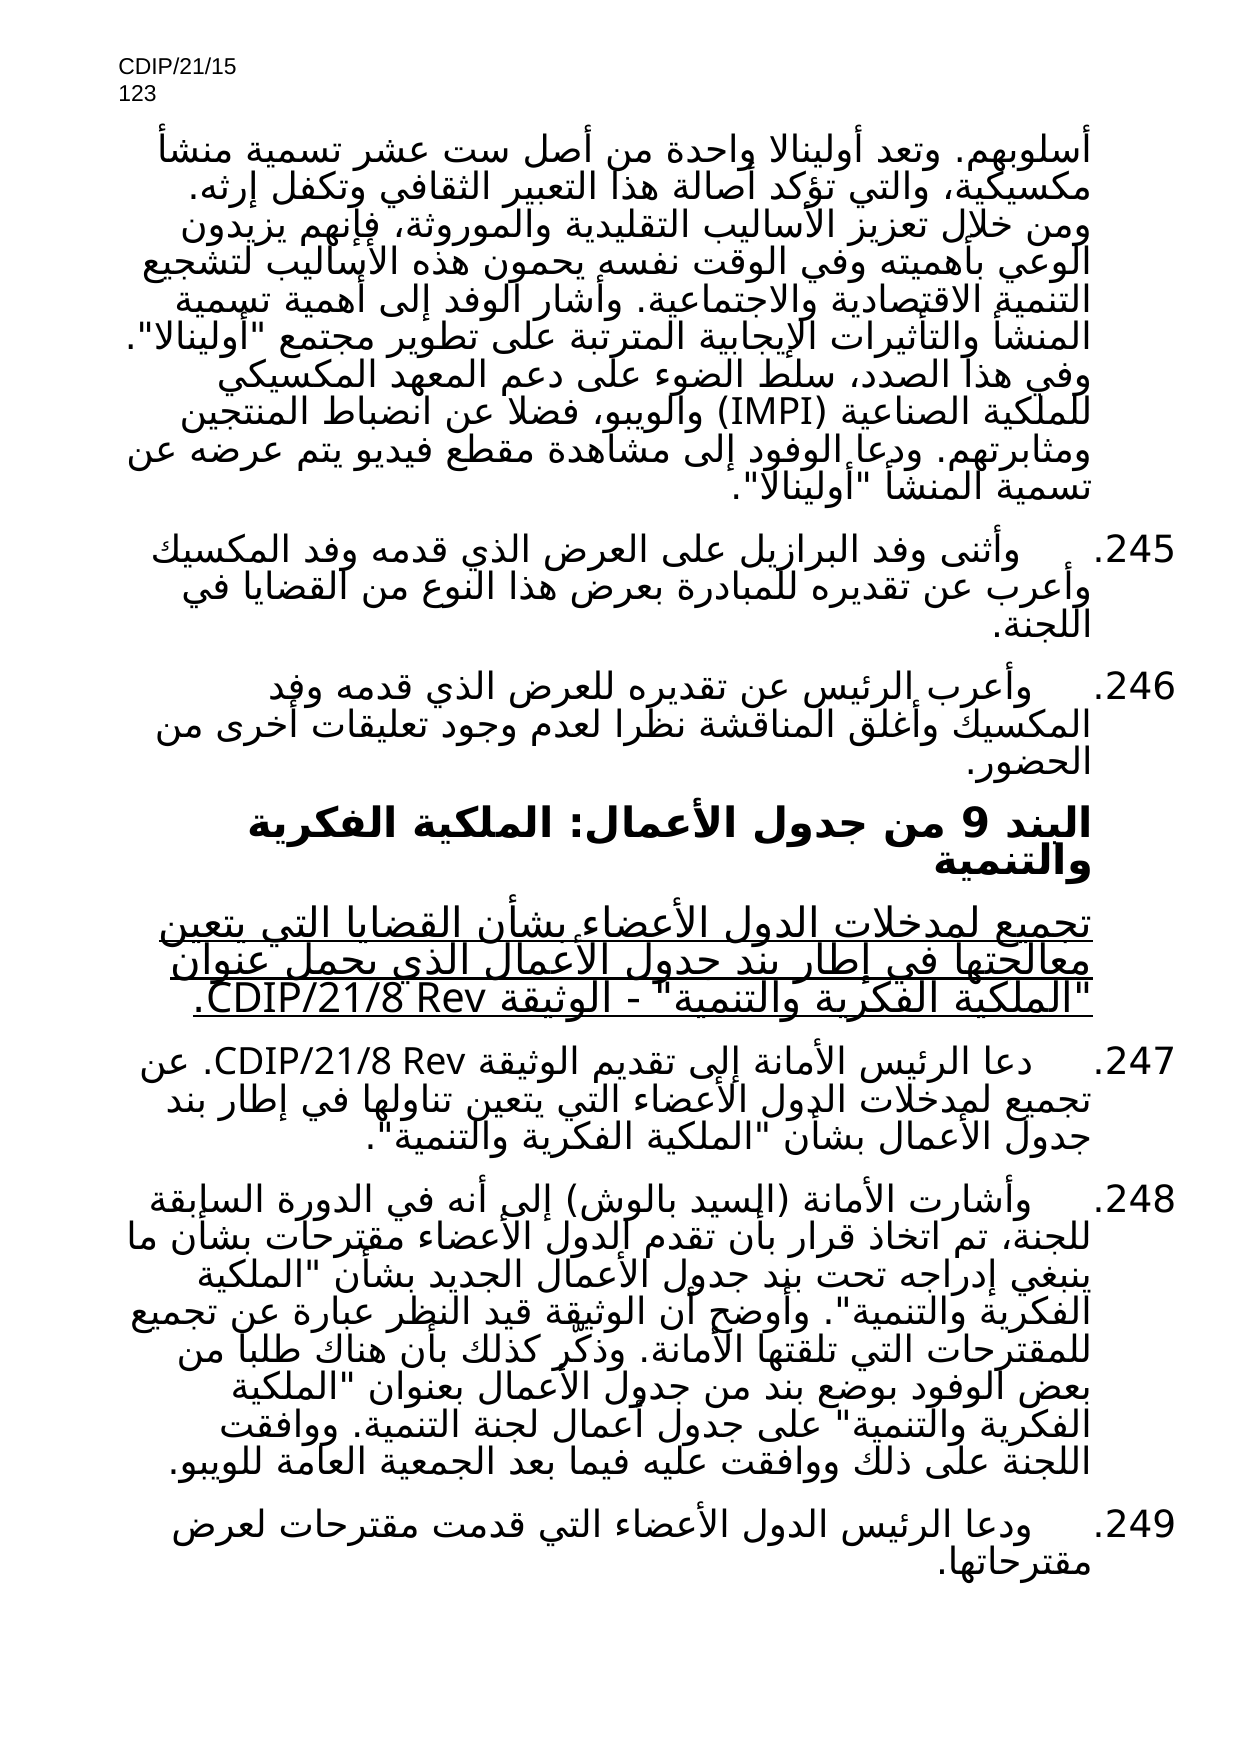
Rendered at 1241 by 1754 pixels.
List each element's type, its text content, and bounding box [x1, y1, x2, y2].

text ودعا الرئيس الدول الأعضاء التي قدمت مقترحات لعرض مقترحاتها. [118, 1507, 1092, 1582]
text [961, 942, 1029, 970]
text تجميع لمدخلات الدول الأعضاء بشأن القضايا التي يتعين معالجتها في إطار بند جدول الأعمال الذي يحمل عنوان "الملكية الفكرية والتنمية" - الوثيقة CDIP/21/8 Rev. [583, 980, 890, 1015]
text وأشارت الأمانة (السيد بالوش) إلى أنه في الدورة السابقة للجنة، تم اتخاذ قرار بأن تقدم الدول الأعضاء مقترحات بشأن ما ينبغي إدراجه تحت بند جدول الأعمال الجديد بشأن "الملكية الفكرية والتنمية". وأوضح أن الوثيقة قيد النظر عبارة عن تجميع للمقترحات التي تلقتها الأمانة. وذكّر كذلك بأن هناك طلبا من بعض الوفود بوضع بند من جدول الأعمال بعنوان "الملكية الفكرية والتنمية" على جدول أعمال لجنة التنمية. ووافقت اللجنة على ذلك ووافقت عليه فيما بعد الجمعية العامة للويبو. [118, 1182, 1092, 1482]
text دعا الرئيس الأمانة إلى تقديم الوثيقة CDIP/21/8 Rev. عن تجميع لمدخلات الدول الأعضاء التي يتعين تناولها في إطار بند جدول الأعمال بشأن "الملكية الفكرية والتنمية". [118, 1045, 1092, 1157]
text البند 9 من جدول الأعمال: الملكية الفكرية والتنمية [118, 807, 1093, 882]
text وأثنى وفد البرازيل على العرض الذي قدمه وفد المكسيك وأعرب عن تقديره للمبادرة بعرض هذا النوع من القضايا في اللجنة. [118, 532, 1092, 645]
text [118, 132, 1092, 507]
text تجميع لمدخلات الدول الأعضاء بشأن القضايا التي يتعين معالجتها في إطار بند جدول الأعمال الذي يحمل عنوان "الملكية الفكرية والتنمية" - الوثيقة CDIP/21/8 Rev. [118, 907, 593, 1020]
text وأعرب الرئيس عن تقديره للعرض الذي قدمه وفد المكسيك وأغلق المناقشة نظرا لعدم وجود تعليقات أخرى من الحضور. [118, 670, 1092, 782]
text تجميع لمدخلات الدول الأعضاء بشأن القضايا التي يتعين معالجتها في إطار بند جدول الأعمال الذي يحمل عنوان "الملكية الفكرية والتنمية" - الوثيقة CDIP/21/8 Rev. [647, 942, 968, 977]
text تجميع لمدخلات الدول الأعضاء بشأن القضايا التي يتعين معالجتها في إطار بند جدول الأعمال الذي يحمل عنوان "الملكية الفكرية والتنمية" - الوثيقة CDIP/21/8 Rev. [285, 907, 746, 940]
text تجميع لمدخلات الدول الأعضاء بشأن القضايا التي يتعين معالجتها في إطار بند جدول الأعمال الذي يحمل عنوان "الملكية الفكرية والتنمية" - الوثيقة CDIP/21/8 Rev. [746, 907, 1093, 940]
